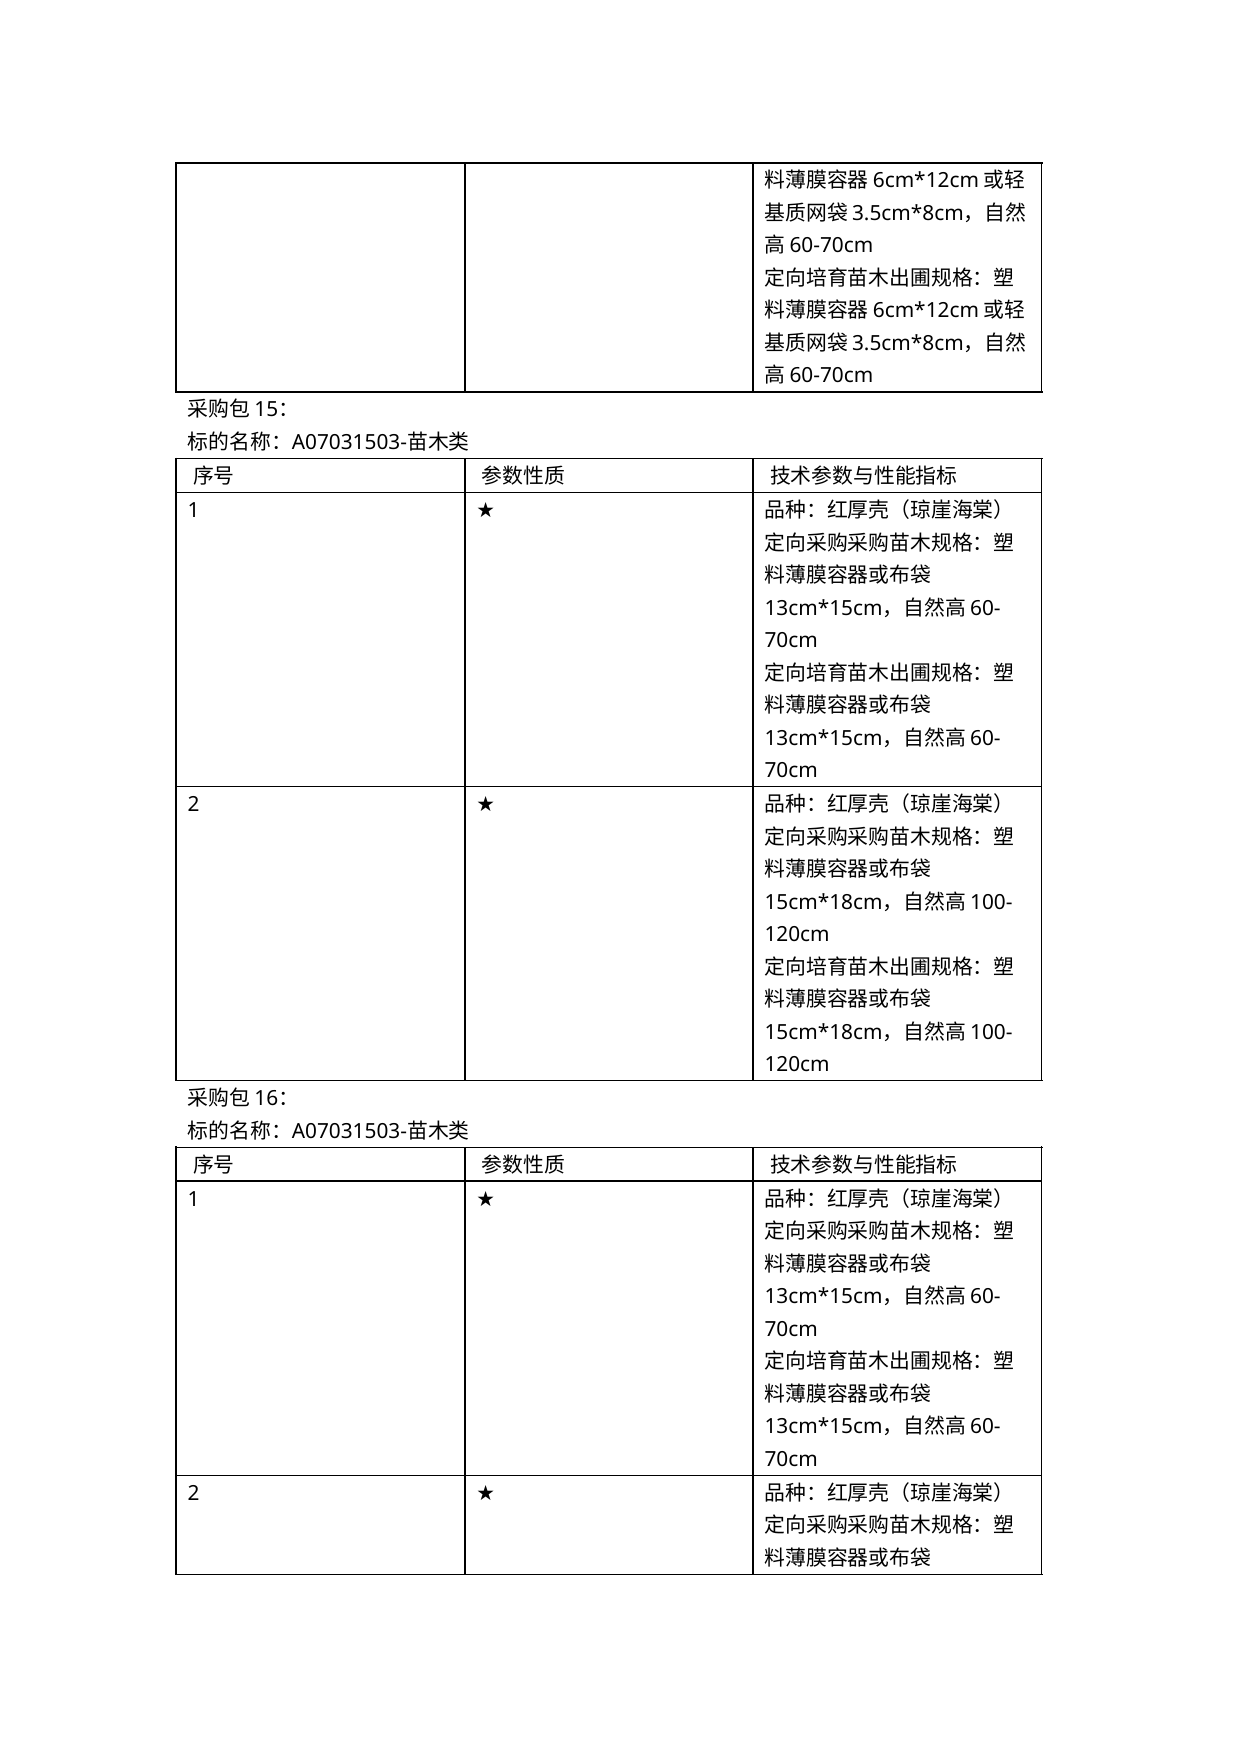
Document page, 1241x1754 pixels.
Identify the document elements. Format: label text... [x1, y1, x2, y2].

table_cell 1 [177, 493, 464, 786]
table_cell 2 [177, 787, 464, 1080]
table_cell 2 [177, 1476, 464, 1573]
table_header 序号 [177, 1148, 464, 1180]
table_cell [754, 164, 1041, 391]
table_cell ★ [466, 787, 752, 1080]
table_header 技术参数与性能指标 [754, 1148, 1041, 1180]
table_header 技术参数与性能指标 [754, 459, 1041, 492]
table_cell ★ [466, 1182, 752, 1474]
text 采购包15： [187, 393, 1053, 425]
table_cell ★ [466, 1476, 752, 1573]
table_cell 品种：红厚壳（琼崖海棠） 定向采购采购苗木规格：塑料薄膜容器或布袋15cm*18cm，自然高100-120cm 定向培育苗木出圃规格：塑料薄膜容器或布袋15cm*18cm，自然高100-120cm [754, 787, 1041, 1080]
table_cell 品种：红厚壳（琼崖海棠） 定向采购采购苗木规格：塑料薄膜容器或布袋13cm*15cm，自然高60-70cm 定向培育苗木出圃规格：塑料薄膜容器或布袋13cm*15cm，自然高60-70cm [754, 493, 1041, 786]
table_cell 1 [177, 1182, 464, 1474]
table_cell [754, 1476, 1041, 1573]
table_cell ★ [466, 493, 752, 786]
table_header 参数性质 [466, 1148, 752, 1180]
table_cell 2 [177, 164, 464, 391]
text 标的名称：A07031503-苗木类 [187, 425, 1053, 458]
text 采购包16： [187, 1081, 1053, 1114]
table_cell ★ [466, 164, 752, 391]
table_header 参数性质 [466, 459, 752, 492]
table_header 序号 [177, 459, 464, 492]
table_cell 品种：红厚壳（琼崖海棠） 定向采购采购苗木规格：塑料薄膜容器或布袋13cm*15cm，自然高60-70cm 定向培育苗木出圃规格：塑料薄膜容器或布袋13cm*15cm，自然高60-70cm [754, 1182, 1041, 1474]
text 标的名称：A07031503-苗木类 [187, 1114, 1053, 1146]
